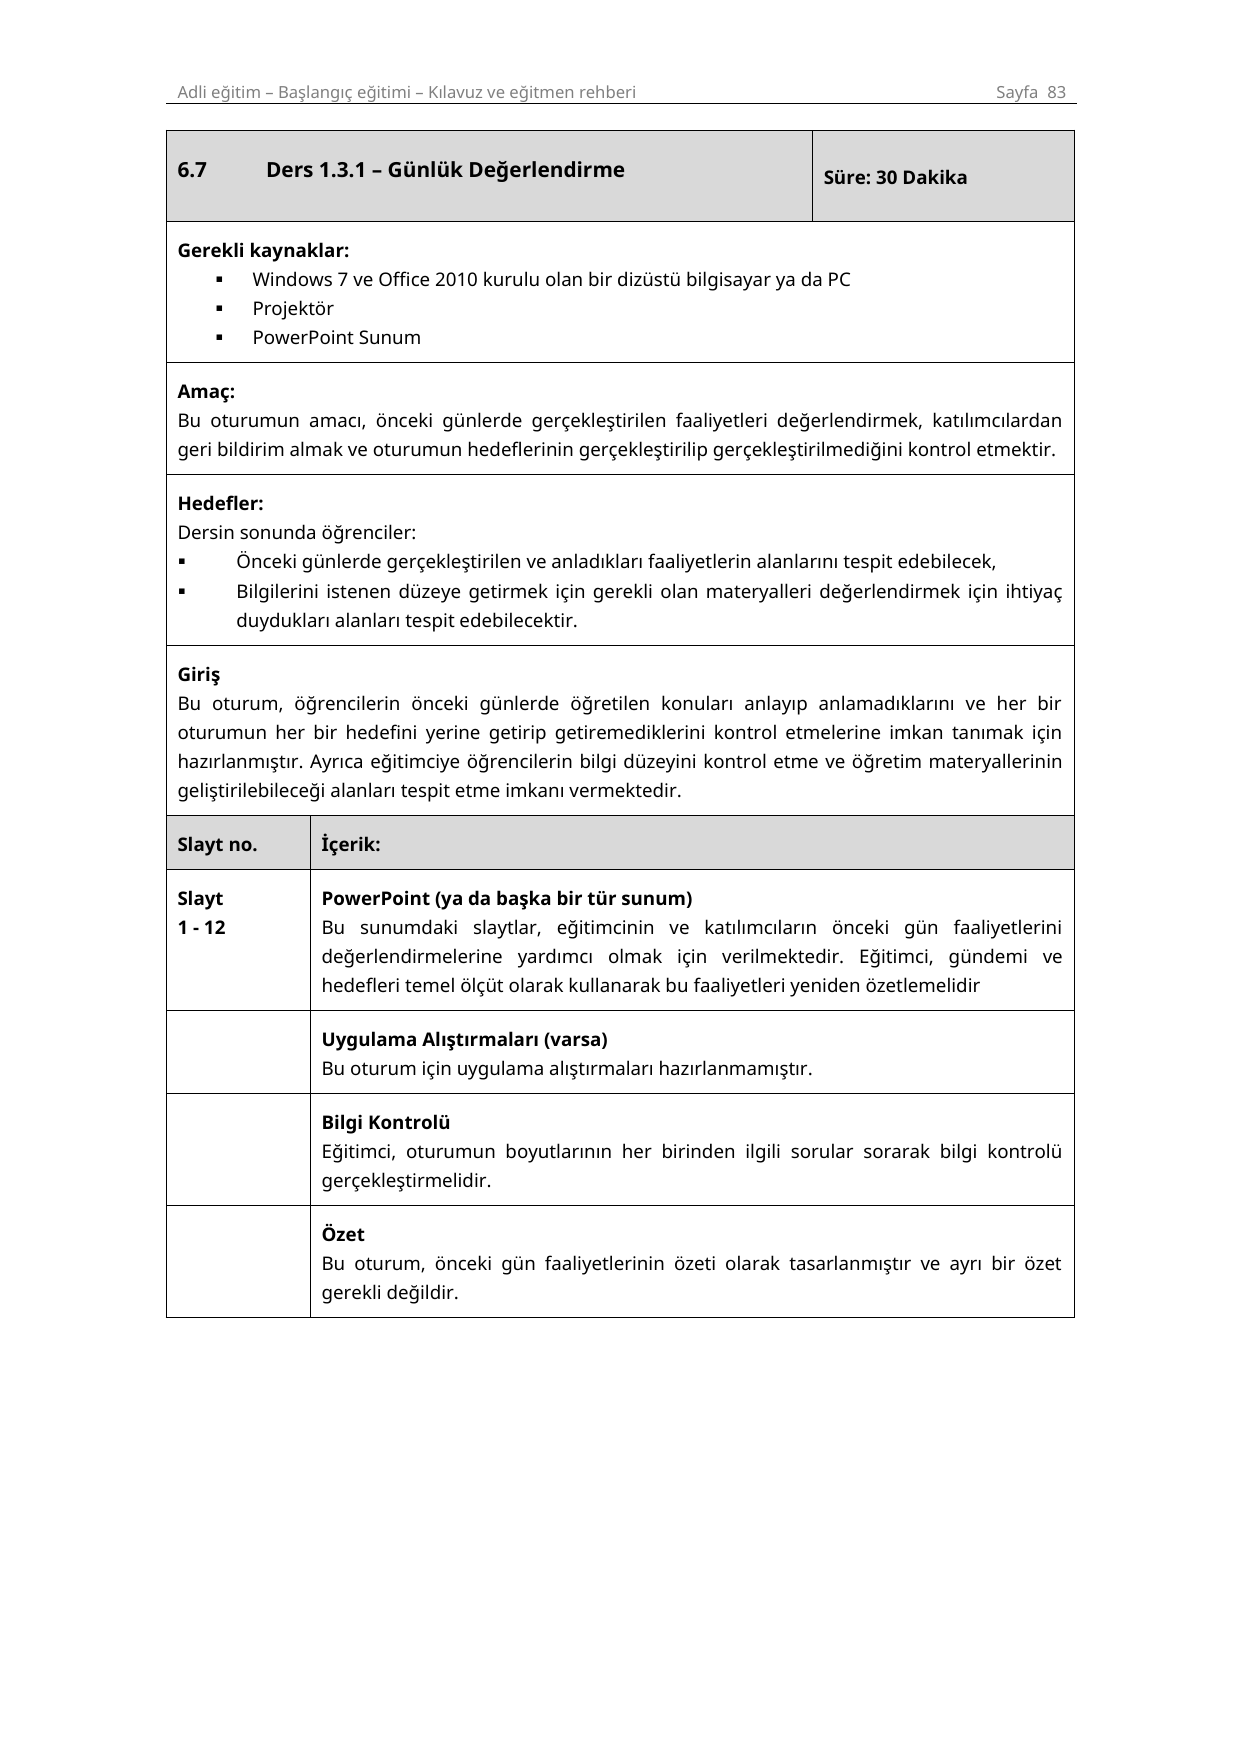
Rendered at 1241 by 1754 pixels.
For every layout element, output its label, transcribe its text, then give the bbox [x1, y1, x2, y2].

table_cell Bilgi Kontrolü Eğitimci, oturumun boyutlarının her birinden ilgili sorular sorarak bilgi kontrolü gerçekleştirmelidir. [311, 1094, 1074, 1205]
table_cell Slayt no. [167, 816, 310, 869]
table_header Süre: 30 Dakika [813, 131, 1074, 221]
table_cell Özet Bu oturum, önceki gün faaliyetlerinin özeti olarak tasarlanmıştır ve ayrı bir özet gerekli değildir. [311, 1206, 1074, 1317]
table_cell Uygulama Alıştırmaları (varsa) Bu oturum için uygulama alıştırmaları hazırlanmamıştır. [311, 1011, 1074, 1093]
table_cell [167, 1094, 310, 1205]
table_cell Slayt 1 - 12 [167, 870, 310, 1010]
table_cell Gerekli kaynaklar: Windows 7 ve Office 2010 kurulu olan bir dizüstü bilgisayar ya da PC Projektör PowerPoint Sunum [167, 222, 1074, 362]
table_header Ders 1.3.1 – Günlük Değerlendirme [167, 131, 812, 221]
table_cell [167, 1206, 310, 1317]
table_cell [167, 1011, 310, 1093]
table_cell PowerPoint (ya da başka bir tür sunum) Bu sunumdaki slaytlar, eğitimcinin ve katılımcıların önceki gün faaliyetlerini değerlendirmelerine yardımcı olmak için verilmektedir. Eğitimci, gündemi ve hedefleri temel ölçüt olarak kullanarak bu faaliyetleri yeniden özetlemelidir [311, 870, 1074, 1010]
table_cell İçerik: [311, 816, 1074, 869]
table_cell Hedefler: Dersin sonunda öğrenciler: Önceki günlerde gerçekleştirilen ve anladıkları faaliyetlerin alanlarını tespit edebilecek, Bilgilerini istenen düzeye getirmek için gerekli olan materyalleri değerlendirmek için ihtiyaç duydukları alanları tespit edebilecektir. [167, 475, 1074, 644]
table_cell Giriş Bu oturum, öğrencilerin önceki günlerde öğretilen konuları anlayıp anlamadıklarını ve her bir oturumun her bir hedefini yerine getirip getiremediklerini kontrol etmelerine imkan tanımak için hazırlanmıştır. Ayrıca eğitimciye öğrencilerin bilgi düzeyini kontrol etme ve öğretim materyallerinin geliştirilebileceği alanları tespit etme imkanı vermektedir. [167, 646, 1074, 815]
table_cell Amaç: Bu oturumun amacı, önceki günlerde gerçekleştirilen faaliyetleri değerlendirmek, katılımcılardan geri bildirim almak ve oturumun hedeflerinin gerçekleştirilip gerçekleştirilmediğini kontrol etmektir. [167, 363, 1074, 474]
